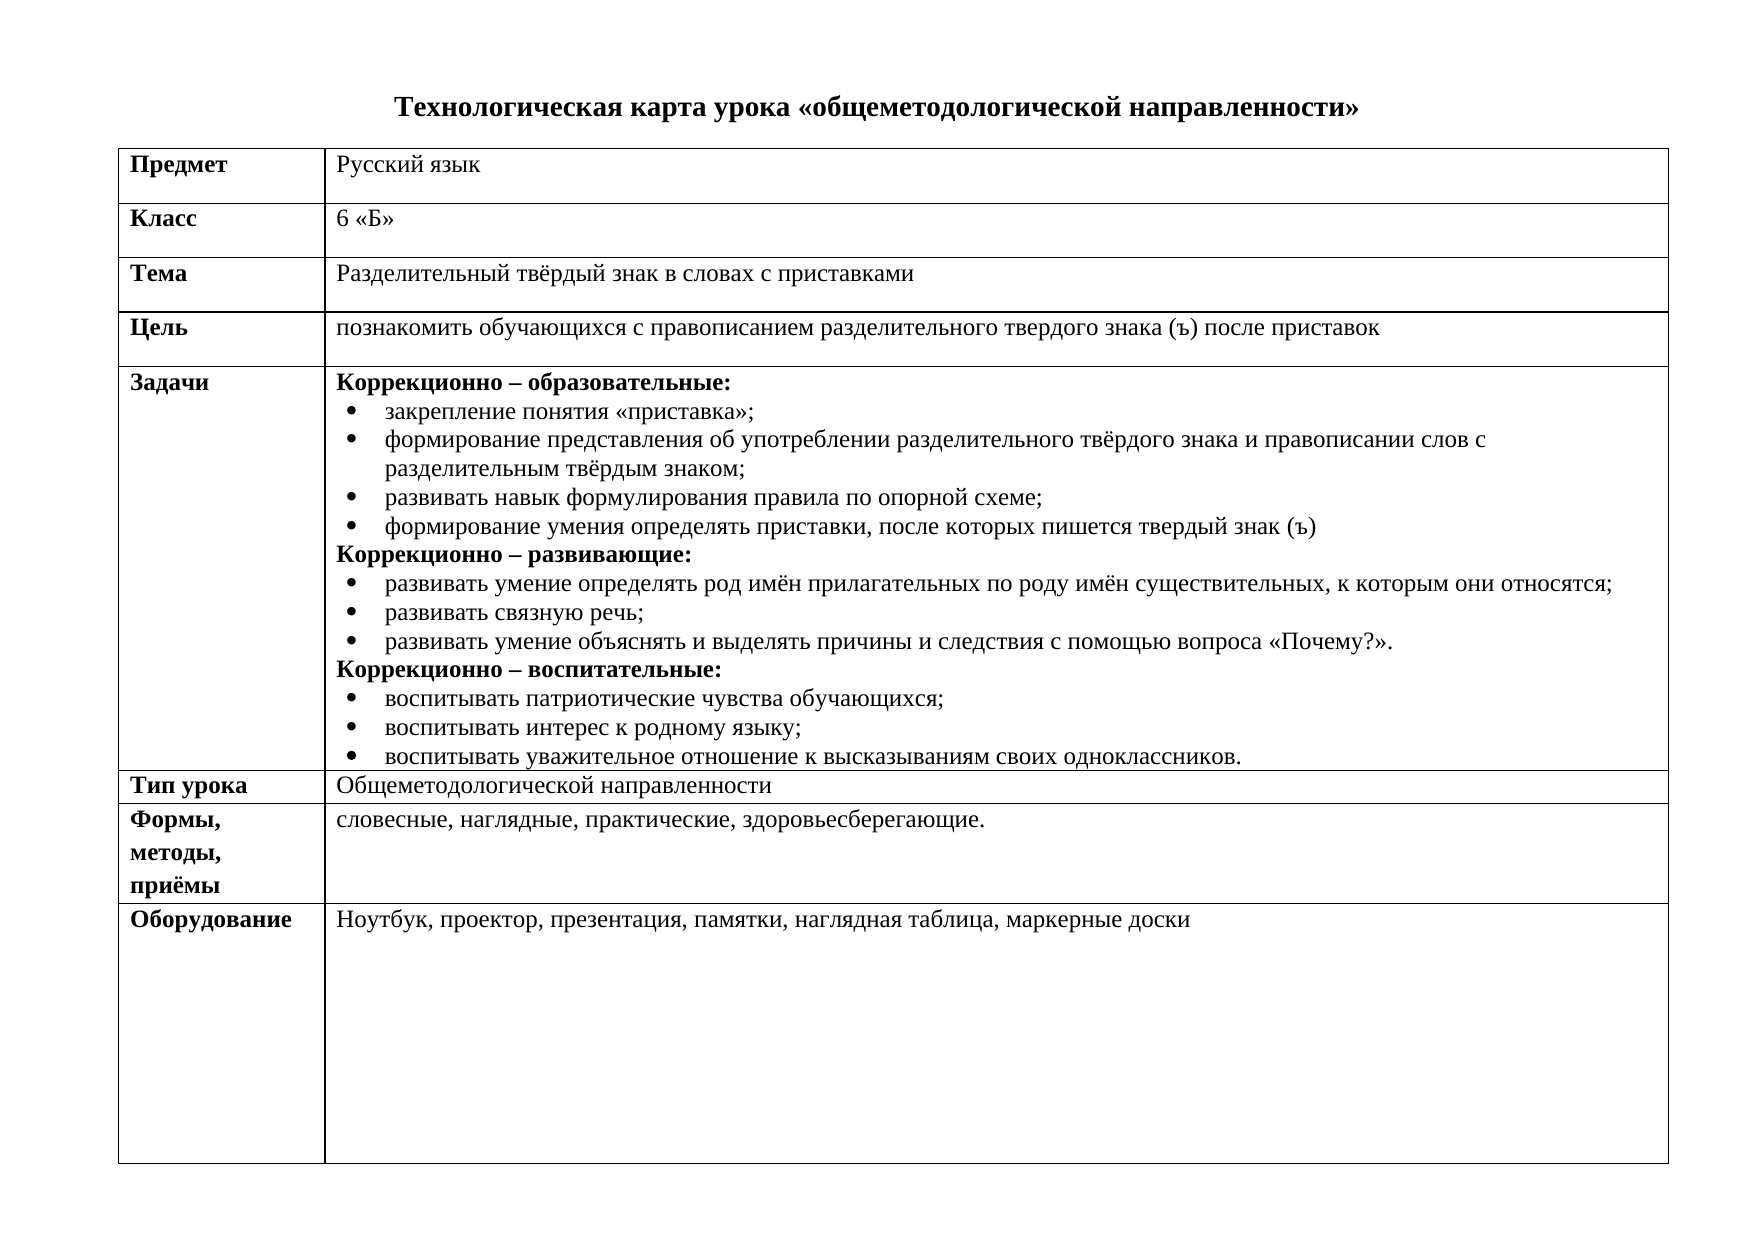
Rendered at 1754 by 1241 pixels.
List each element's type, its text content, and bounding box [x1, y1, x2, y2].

table_header Предмет [119, 149, 324, 202]
table_cell Задачи [119, 367, 324, 769]
table_cell Тема [119, 258, 324, 311]
table_cell Класс [119, 204, 324, 257]
table_cell словесные, наглядные, практические, здоровьесберегающие. [326, 804, 1668, 903]
text Технологическая карта урока «общеметодологической направленности» [118, 89, 1636, 122]
table_cell Разделительный твёрдый знак в словах с приставками [326, 258, 1668, 311]
table_cell Оборудование [119, 904, 324, 1163]
table_cell Формы, методы, приёмы [119, 804, 324, 903]
table_cell 6 «Б» [326, 204, 1668, 257]
table_header Русский язык [326, 149, 1668, 202]
table_cell Тип урока [119, 771, 324, 803]
table_cell Цель [119, 313, 324, 366]
table_cell познакомить обучающихся с правописанием разделительного твердого знака (ъ) после приставок [326, 313, 1668, 366]
table_cell Ноутбук, проектор, презентация, памятки, наглядная таблица, маркерные доски [326, 904, 1668, 1163]
table_cell Общеметодологической направленности [326, 771, 1668, 803]
table_cell Коррекционно – образовательные: закрепление понятия «приставка»; формирование представления об употреблении разделительного твёрдого знака и правописании слов с разделительным твёрдым знаком; развивать навык формулирования правила по опорной схеме; формирование умения определять приставки, после которых пишется твердый знак (ъ) Коррекционно – развивающие: развивать умение определять род имён прилагательных по роду имён существительных, к которым они относятся; развивать связную речь; развивать умение объяснять и выделять причины и следствия с помощью вопроса «Почему?». Коррекционно – воспитательные: воспитывать патриотические чувства обучающихся; воспитывать интерес к родному языку; воспитывать уважительное отношение к высказываниям своих одноклассников. [326, 367, 1668, 769]
